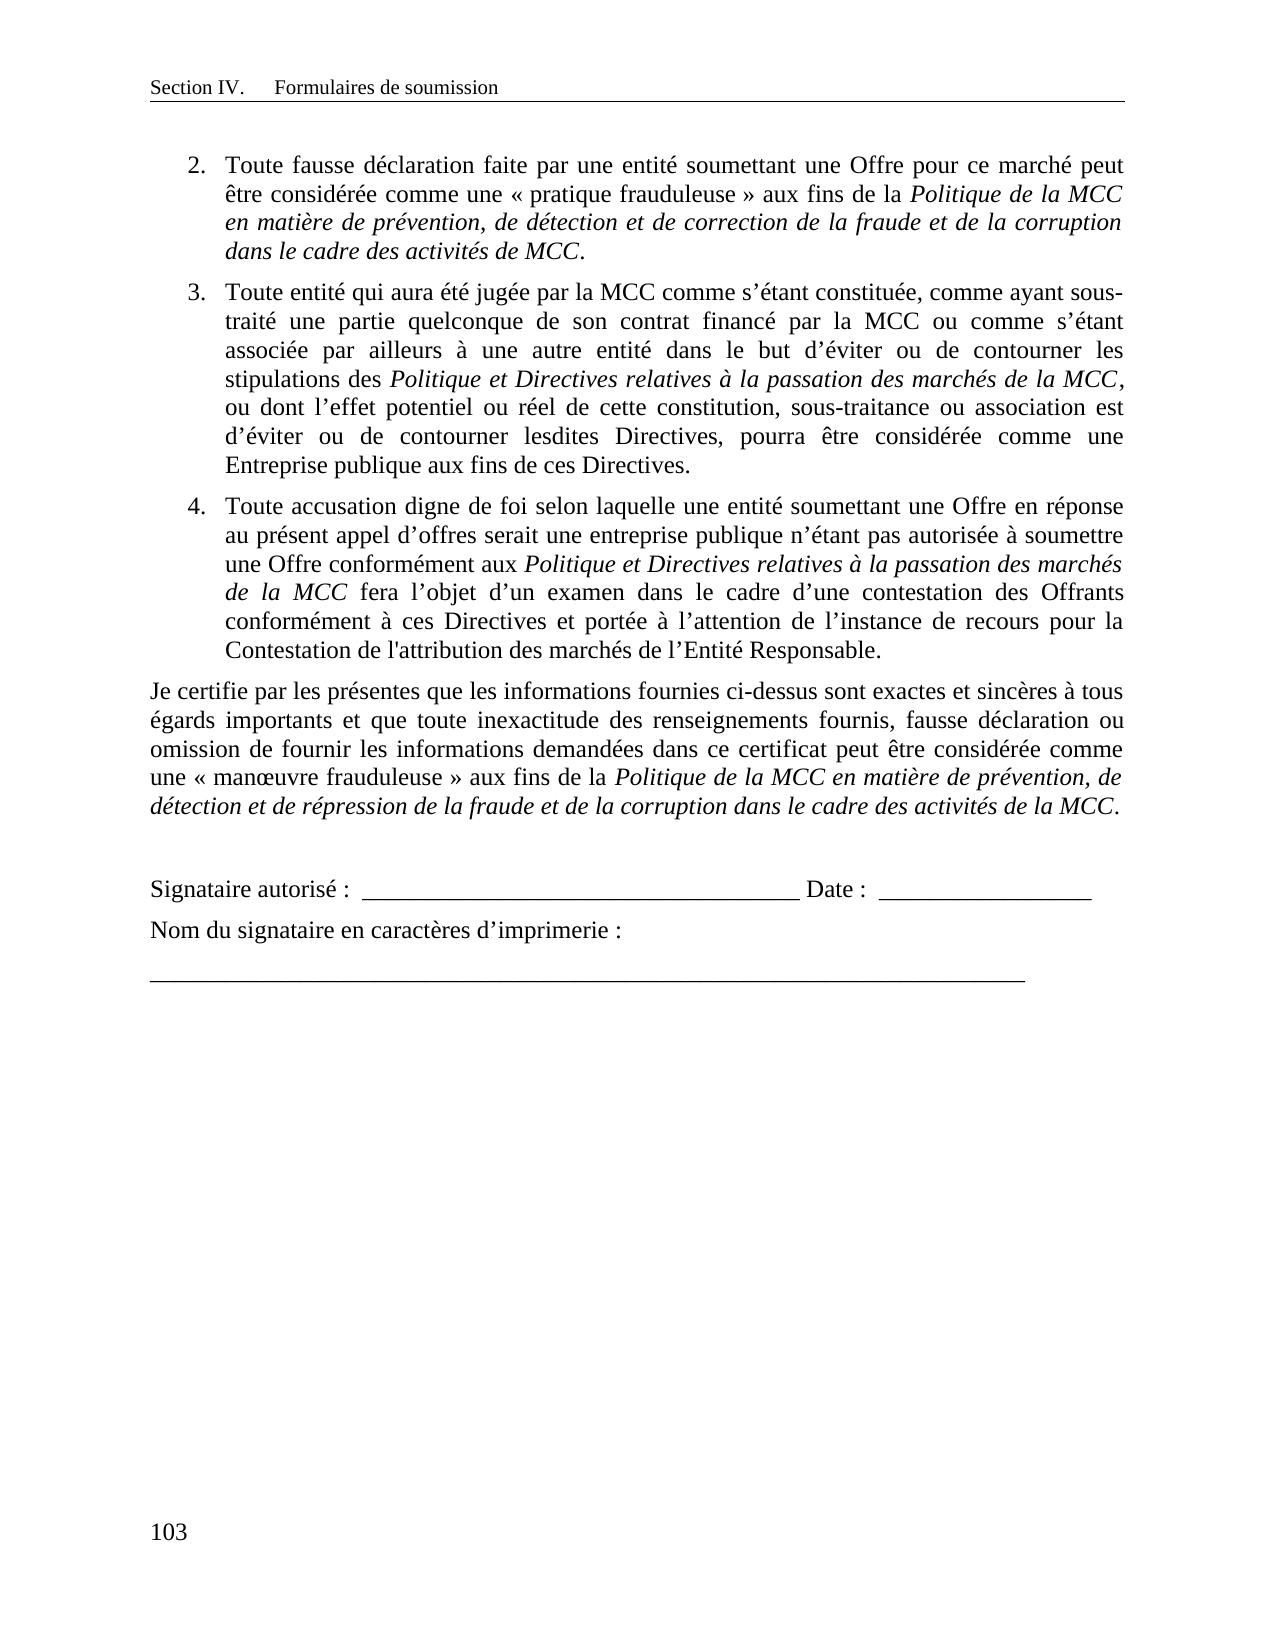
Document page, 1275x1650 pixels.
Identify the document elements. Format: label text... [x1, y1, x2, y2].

text Signataire autorisé : ___________________________________ Date : _________________ [150, 874, 1125, 902]
list Toute entité qui aura été jugée par la MCC comme s’étant constituée, comme ayant sous-traité une partie quelconque de son contrat financé par la MCC ou comme s’étant associée par ailleurs à une autre entité dans le but d’éviter ou de contourner les stipulations des Politique et Directives relatives à la passation des marchés de la MCC, ou dont l’effet potentiel ou réel de cette constitution, sous-traitance ou association est d’éviter ou de contourner lesdites Directives, pourra être considérée comme une Entreprise publique aux fins de ces Directives. [187, 277, 1125, 479]
text Nom du signataire en caractères d’imprimerie : [150, 915, 1125, 944]
text Je certifie par les présentes que les informations fournies ci-dessus sont exactes et sincères à tous égards importants et que toute inexactitude des renseignements fournis, fausse déclaration ou omission de fournir les informations demandées dans ce certificat peut être considérée comme une « manœuvre frauduleuse » aux fins de la Politique de la MCC en matière de prévention, de détection et de répression de la fraude et de la corruption dans le cadre des activités de la MCC. [150, 676, 1125, 820]
list Toute fausse déclaration faite par une entité soumettant une Offre pour ce marché peut être considérée comme une « pratique frauduleuse » aux fins de la Politique de la MCC en matière de prévention, de détection et de correction de la fraude et de la corruption dans le cadre des activités de MCC. [187, 150, 1125, 265]
text ______________________________________________________________________ [150, 956, 1125, 985]
list Toute accusation digne de foi selon laquelle une entité soumettant une Offre en réponse au présent appel d’offres serait une entreprise publique n’étant pas autorisée à soumettre une Offre conformément aux Politique et Directives relatives à la passation des marchés de la MCC fera l’objet d’un examen dans le cadre d’une contestation des Offrants conformément à ces Directives et portée à l’attention de l’instance de recours pour la Contestation de l'attribution des marchés de l’Entité Responsable. [187, 491, 1125, 664]
